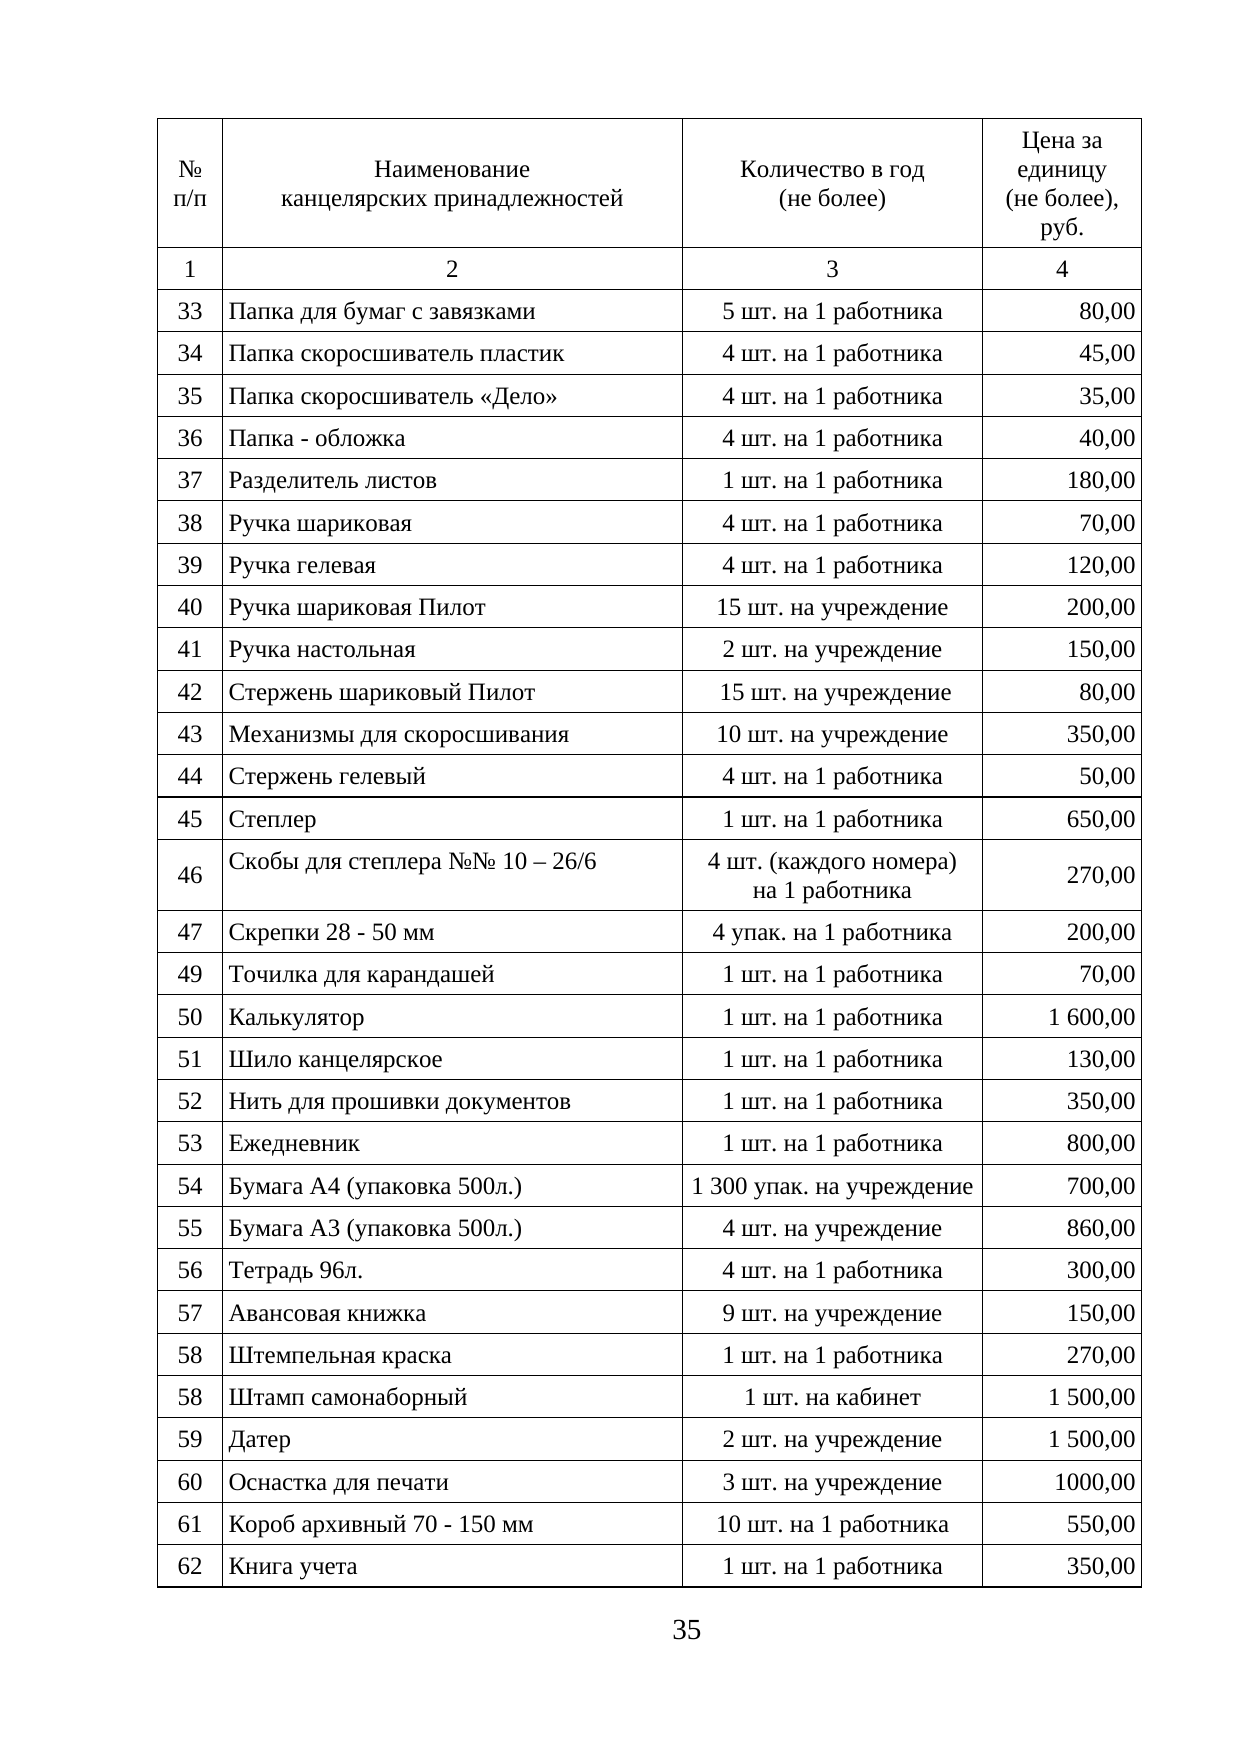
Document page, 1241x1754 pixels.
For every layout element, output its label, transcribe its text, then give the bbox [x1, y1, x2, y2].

table_cell 44 [158, 755, 222, 796]
table_cell 62 [158, 1545, 222, 1586]
table_cell 54 [158, 1165, 222, 1206]
table_cell 46 [158, 840, 222, 910]
table_cell 4 [983, 248, 1141, 289]
table_cell 1 шт. на кабинет [683, 1376, 982, 1417]
table_cell 1 500,00 [983, 1376, 1141, 1417]
table_cell 650,00 [983, 798, 1141, 839]
table_cell 1 500,00 [983, 1418, 1141, 1459]
table_cell 10 шт. на 1 работника [683, 1503, 982, 1544]
table_cell 45 [158, 798, 222, 839]
table_cell 50 [158, 995, 222, 1037]
table_cell 45,00 [983, 332, 1141, 373]
table_cell 180,00 [983, 459, 1141, 500]
table_cell 800,00 [983, 1122, 1141, 1163]
table_cell 55 [158, 1207, 222, 1248]
table_cell 39 [158, 544, 222, 585]
table_cell 43 [158, 713, 222, 754]
table_cell 350,00 [983, 1080, 1141, 1121]
table_cell 9 шт. на учреждение [683, 1291, 982, 1333]
table_cell Калькулятор [223, 995, 682, 1037]
table_cell 4 шт. на 1 работника [683, 755, 982, 796]
table_cell 150,00 [983, 628, 1141, 669]
table_cell 36 [158, 417, 222, 458]
table_cell Ручка гелевая [223, 544, 682, 585]
table_cell Папка для бумаг с завязками [223, 290, 682, 331]
table_cell 40 [158, 586, 222, 627]
table_cell 1 шт. на 1 работника [683, 798, 982, 839]
table_cell 350,00 [983, 1545, 1141, 1586]
table_cell 4 шт. на 1 работника [683, 1249, 982, 1290]
table_cell Бумага А3 (упаковка 500л.) [223, 1207, 682, 1248]
table_cell 2 [223, 248, 682, 289]
table_header Наименование канцелярских принадлежностей [223, 119, 682, 247]
table_cell 80,00 [983, 290, 1141, 331]
table_cell 1 шт. на 1 работника [683, 1038, 982, 1079]
table_cell 35 [158, 375, 222, 416]
table_cell Оснастка для печати [223, 1461, 682, 1502]
table_cell Скрепки 28 - 50 мм [223, 911, 682, 952]
table_cell 59 [158, 1418, 222, 1459]
table_cell 41 [158, 628, 222, 669]
table_cell 60 [158, 1461, 222, 1502]
table_cell Книга учета [223, 1545, 682, 1586]
table_cell 270,00 [983, 1334, 1141, 1375]
table_cell 50,00 [983, 755, 1141, 796]
table_cell 70,00 [983, 501, 1141, 543]
table_cell 4 шт. на 1 работника [683, 501, 982, 543]
table_cell 1 шт. на 1 работника [683, 1122, 982, 1163]
table_cell 34 [158, 332, 222, 373]
table_cell 1 шт. на 1 работника [683, 1080, 982, 1121]
table_cell Скобы для степлера №№ 10 – 26/6 [223, 840, 682, 910]
table_cell Тетрадь 96л. [223, 1249, 682, 1290]
table_cell 1 600,00 [983, 995, 1141, 1037]
table_cell 80,00 [983, 671, 1141, 712]
table_cell Нить для прошивки документов [223, 1080, 682, 1121]
table_cell 200,00 [983, 586, 1141, 627]
table_cell 350,00 [983, 713, 1141, 754]
table_cell Шило канцелярское [223, 1038, 682, 1079]
table_cell 42 [158, 671, 222, 712]
table_cell 10 шт. на учреждение [683, 713, 982, 754]
table_cell Бумага А4 (упаковка 500л.) [223, 1165, 682, 1206]
table_cell Разделитель листов [223, 459, 682, 500]
table_cell 2 шт. на учреждение [683, 628, 982, 669]
table_cell Штемпельная краска [223, 1334, 682, 1375]
table_cell 33 [158, 290, 222, 331]
table_cell 4 шт. на 1 работника [683, 332, 982, 373]
table_cell Стержень гелевый [223, 755, 682, 796]
table_cell 4 упак. на 1 работника [683, 911, 982, 952]
table_header Цена за единицу (не более), руб. [983, 119, 1141, 247]
table_cell 70,00 [983, 953, 1141, 994]
table_cell 4 шт. на 1 работника [683, 544, 982, 585]
table_cell 270,00 [983, 840, 1141, 910]
table_cell 53 [158, 1122, 222, 1163]
table_header № п/п [158, 119, 222, 247]
table_cell Ручка шариковая [223, 501, 682, 543]
table_cell 550,00 [983, 1503, 1141, 1544]
table_cell 38 [158, 501, 222, 543]
table_header Количество в год (не более) [683, 119, 982, 247]
table_cell 58 [158, 1376, 222, 1417]
table_cell 1 шт. на 1 работника [683, 1545, 982, 1586]
table_cell 15 шт. на учреждение [683, 671, 982, 712]
table_cell 1000,00 [983, 1461, 1141, 1502]
table_cell 47 [158, 911, 222, 952]
table_cell Авансовая книжка [223, 1291, 682, 1333]
table_cell Степлер [223, 798, 682, 839]
table_cell 4 шт. (каждого номера) на 1 работника [683, 840, 982, 910]
table_cell 1 шт. на 1 работника [683, 995, 982, 1037]
table_cell 200,00 [983, 911, 1141, 952]
table_cell Стержень шариковый Пилот [223, 671, 682, 712]
table_cell Механизмы для скоросшивания [223, 713, 682, 754]
table_cell Датер [223, 1418, 682, 1459]
table_cell 4 шт. на 1 работника [683, 375, 982, 416]
table_cell 2 шт. на учреждение [683, 1418, 982, 1459]
table_cell Ручка шариковая Пилот [223, 586, 682, 627]
table_cell Папка скоросшиватель пластик [223, 332, 682, 373]
table_cell 49 [158, 953, 222, 994]
table_cell Короб архивный 70 - 150 мм [223, 1503, 682, 1544]
table_cell 5 шт. на 1 работника [683, 290, 982, 331]
table_cell 700,00 [983, 1165, 1141, 1206]
table_cell Папка - обложка [223, 417, 682, 458]
table_cell 51 [158, 1038, 222, 1079]
table_cell 1 шт. на 1 работника [683, 459, 982, 500]
table_cell Папка скоросшиватель «Дело» [223, 375, 682, 416]
table_cell 1 шт. на 1 работника [683, 1334, 982, 1375]
table_cell 1 [158, 248, 222, 289]
table_cell 40,00 [983, 417, 1141, 458]
table_cell 130,00 [983, 1038, 1141, 1079]
table_cell 120,00 [983, 544, 1141, 585]
table_cell 300,00 [983, 1249, 1141, 1290]
table_cell 3 [683, 248, 982, 289]
table_cell 15 шт. на учреждение [683, 586, 982, 627]
table_cell 35,00 [983, 375, 1141, 416]
table_cell 37 [158, 459, 222, 500]
table_cell 1 300 упак. на учреждение [683, 1165, 982, 1206]
table_cell 56 [158, 1249, 222, 1290]
table_cell Точилка для карандашей [223, 953, 682, 994]
table_cell 4 шт. на 1 работника [683, 417, 982, 458]
table_cell 57 [158, 1291, 222, 1333]
table_cell Ручка настольная [223, 628, 682, 669]
table_cell 58 [158, 1334, 222, 1375]
table_cell Ежедневник [223, 1122, 682, 1163]
table_cell 4 шт. на учреждение [683, 1207, 982, 1248]
table_cell 61 [158, 1503, 222, 1544]
table_cell 3 шт. на учреждение [683, 1461, 982, 1502]
table_cell 1 шт. на 1 работника [683, 953, 982, 994]
table_cell 860,00 [983, 1207, 1141, 1248]
table_cell Штамп самонаборный [223, 1376, 682, 1417]
table_cell 52 [158, 1080, 222, 1121]
table_cell 150,00 [983, 1291, 1141, 1333]
